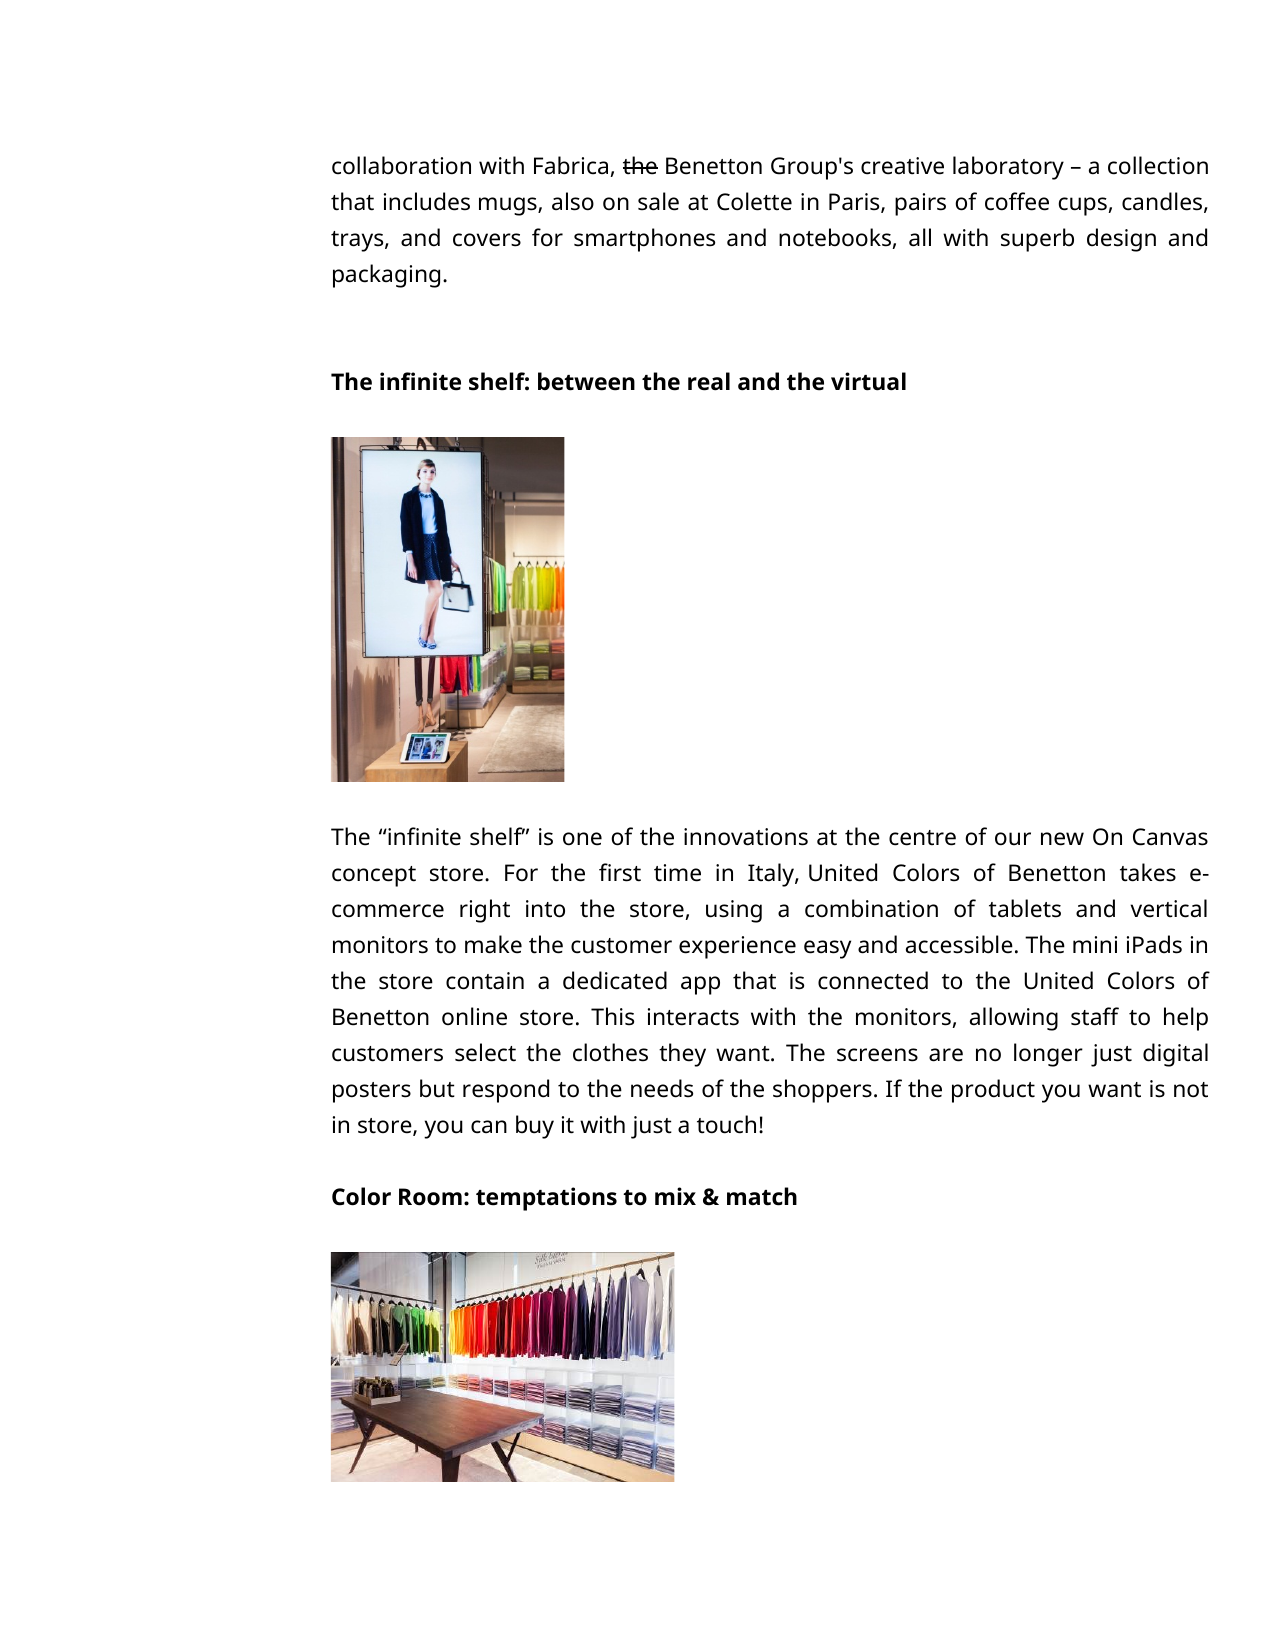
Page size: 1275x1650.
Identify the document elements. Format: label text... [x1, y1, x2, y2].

picture [330, 1252, 675, 1482]
text The infinite shelf: between the real and the virtual [331, 366, 1210, 397]
text The “infinite shelf” is one of the innovations at the centre of our new On Canvas concept store. For the first time in Italy, United Colors of Benetton takes e-commerce right into the store, using a combination of tablets and vertical monitors to make the customer experience easy and accessible. The mini iPads in the store contain a dedicated app that is connected to the United Colors of Benetton online store. This interacts with the monitors, allowing staff to help customers select the clothes they want. The screens are no longer just digital posters but respond to the needs of the shoppers. If the product you want is not in store, you can buy it with just a touch! [331, 821, 1210, 1140]
text Color Room: temptations to mix & match [331, 1180, 1210, 1212]
picture [330, 437, 565, 782]
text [331, 150, 1210, 289]
